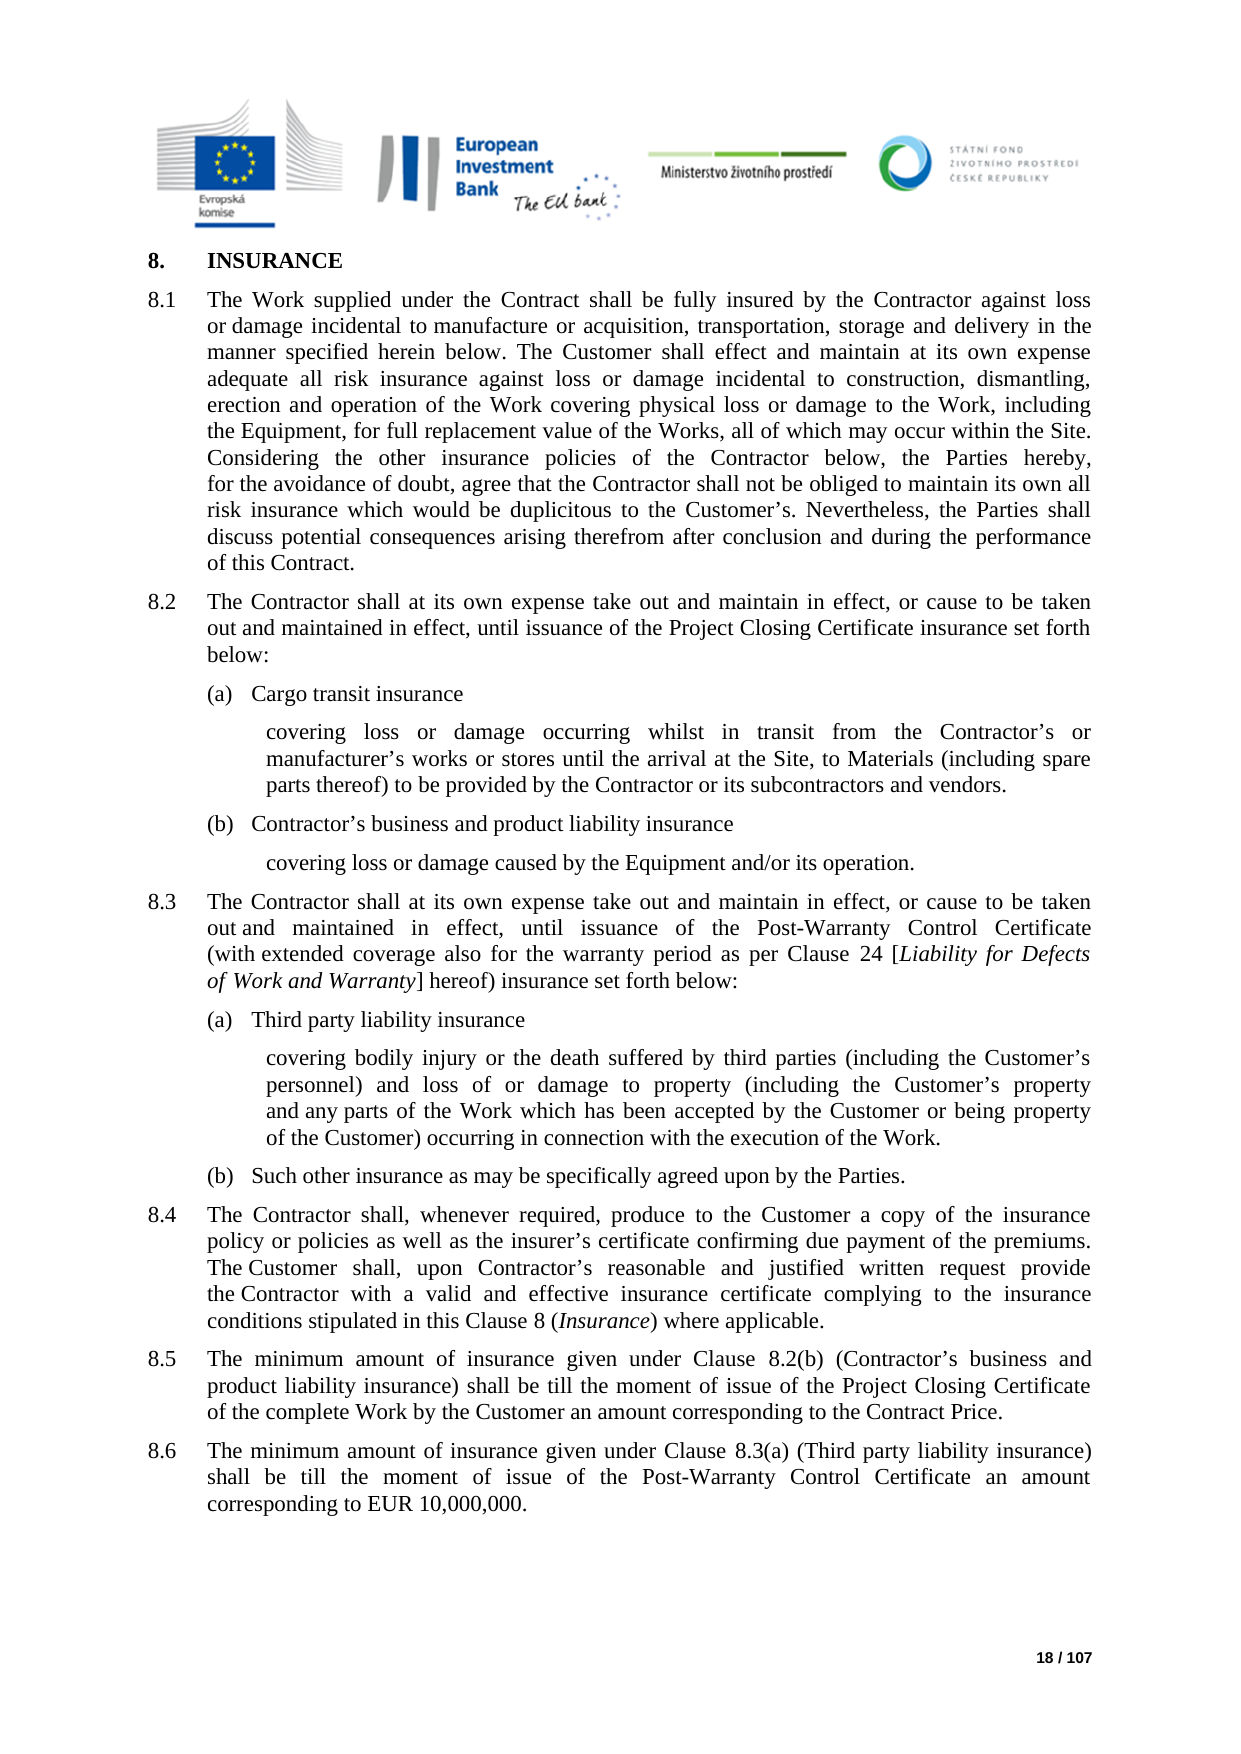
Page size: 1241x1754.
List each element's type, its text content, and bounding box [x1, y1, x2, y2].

text Contractor’s business and product liability insurance [207, 810, 1092, 836]
text INSURANCE [148, 247, 1092, 273]
text covering loss or damage caused by the Equipment and/or its operation. [266, 849, 1092, 875]
text Cargo transit insurance [207, 679, 1092, 706]
text The Work supplied under the Contract shall be fully insured by the Contractor against loss or damage incidental to manufacture or acquisition, transportation, storage and delivery in the manner specified herein below. The Customer shall effect and maintain at its own expense adequate all risk insurance against loss or damage incidental to construction, dismantling, erection and operation of the Work covering physical loss or damage to the Work, including the Equipment, for full replacement value of the Works, all of which may occur within the Site. Considering the other insurance policies of the Contractor below, the Parties hereby, for the avoidance of doubt, agree that the Contractor shall not be obliged to maintain its own all risk insurance which would be duplicitous to the Customer’s. Nevertheless, the Parties shall discuss potential consequences arising therefrom after conclusion and during the performance of this Contract. [148, 286, 1092, 576]
text The Contractor shall, whenever required, produce to the Customer a copy of the insurance policy or policies as well as the insurer’s certificate confirming due payment of the premiums. The Customer shall, upon Contractor’s reasonable and justified written request provide the Contractor with a valid and effective insurance certificate complying to the insurance conditions stipulated in this Clause 8 (Insurance) where applicable. [148, 1201, 1092, 1333]
text covering bodily injury or the death suffered by third parties (including the Customer’s personnel) and loss of or damage to property (including the Customer’s property and any parts of the Work which has been accepted by the Customer or being property of the Customer) occurring in connection with the execution of the Work. [266, 1044, 1092, 1150]
text The minimum amount of insurance given under Clause 8.2(b) (Contractor’s business and product liability insurance) shall be till the moment of issue of the Project Closing Certificate of the complete Work by the Customer an amount corresponding to the Contract Price. [148, 1346, 1092, 1424]
text The minimum amount of insurance given under Clause 8.3(a) (Third party liability insurance) shall be till the moment of issue of the Post-Warranty Control Certificate an amount corresponding to EUR 10,000,000. [148, 1437, 1092, 1516]
text covering loss or damage occurring whilst in transit from the Contractor’s or manufacturer’s works or stores until the arrival at the Site, to Materials (including spare parts thereof) to be provided by the Contractor or its subcontractors and vendors. [266, 718, 1092, 797]
text The Contractor shall at its own expense take out and maintain in effect, or cause to be taken out and maintained in effect, until issuance of the Post-Warranty Control Certificate (with extended coverage also for the warranty period as per Clause 24 [Liability for Defects of Work and Warranty] hereof) insurance set forth below: [148, 888, 1092, 993]
text The Contractor shall at its own expense take out and maintain in effect, or cause to be taken out and maintained in effect, until issuance of the Project Closing Certificate insurance set forth below: [148, 588, 1092, 667]
text Third party liability insurance [207, 1006, 1092, 1032]
text Such other insurance as may be specifically agreed upon by the Parties. [207, 1162, 1092, 1189]
picture [147, 87, 1093, 235]
